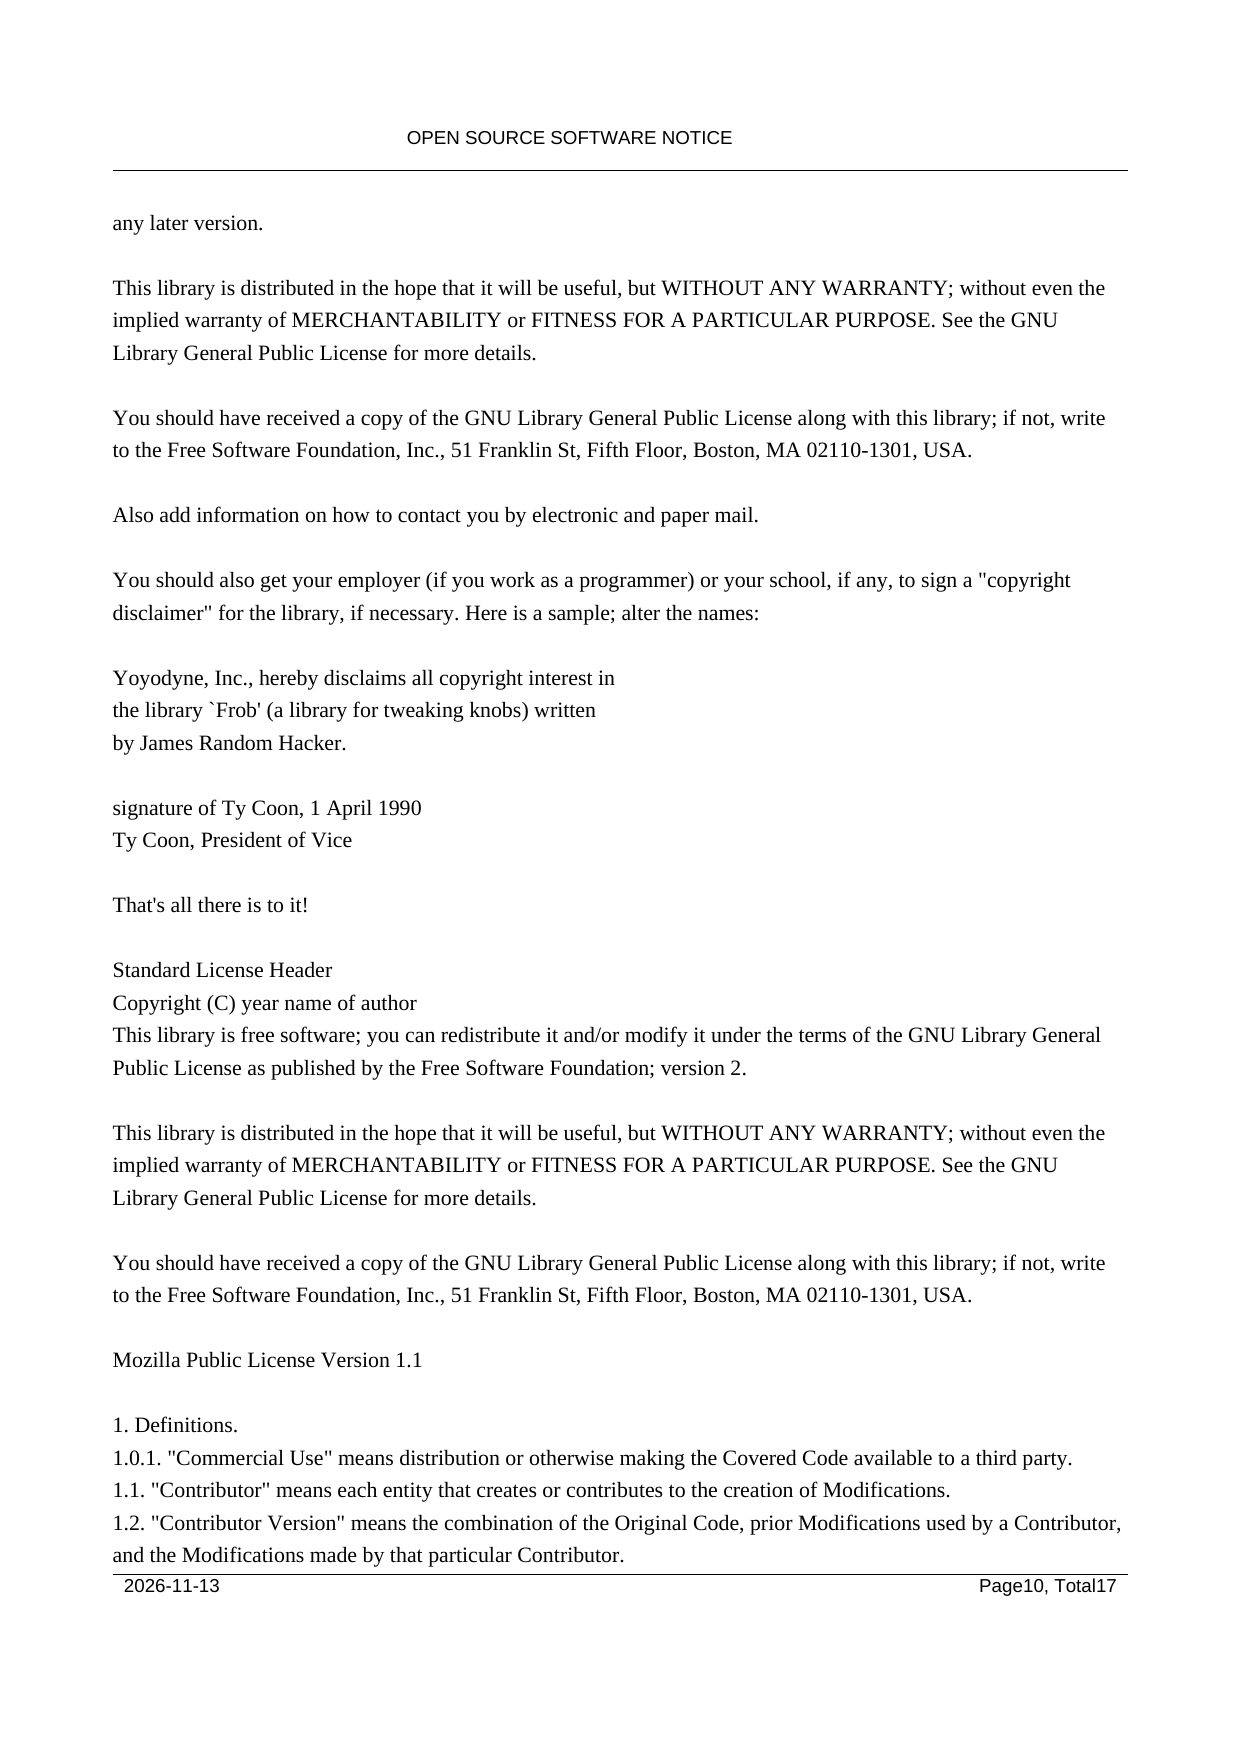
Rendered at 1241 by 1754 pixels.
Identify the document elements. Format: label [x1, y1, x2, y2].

text [112, 206, 1128, 1571]
